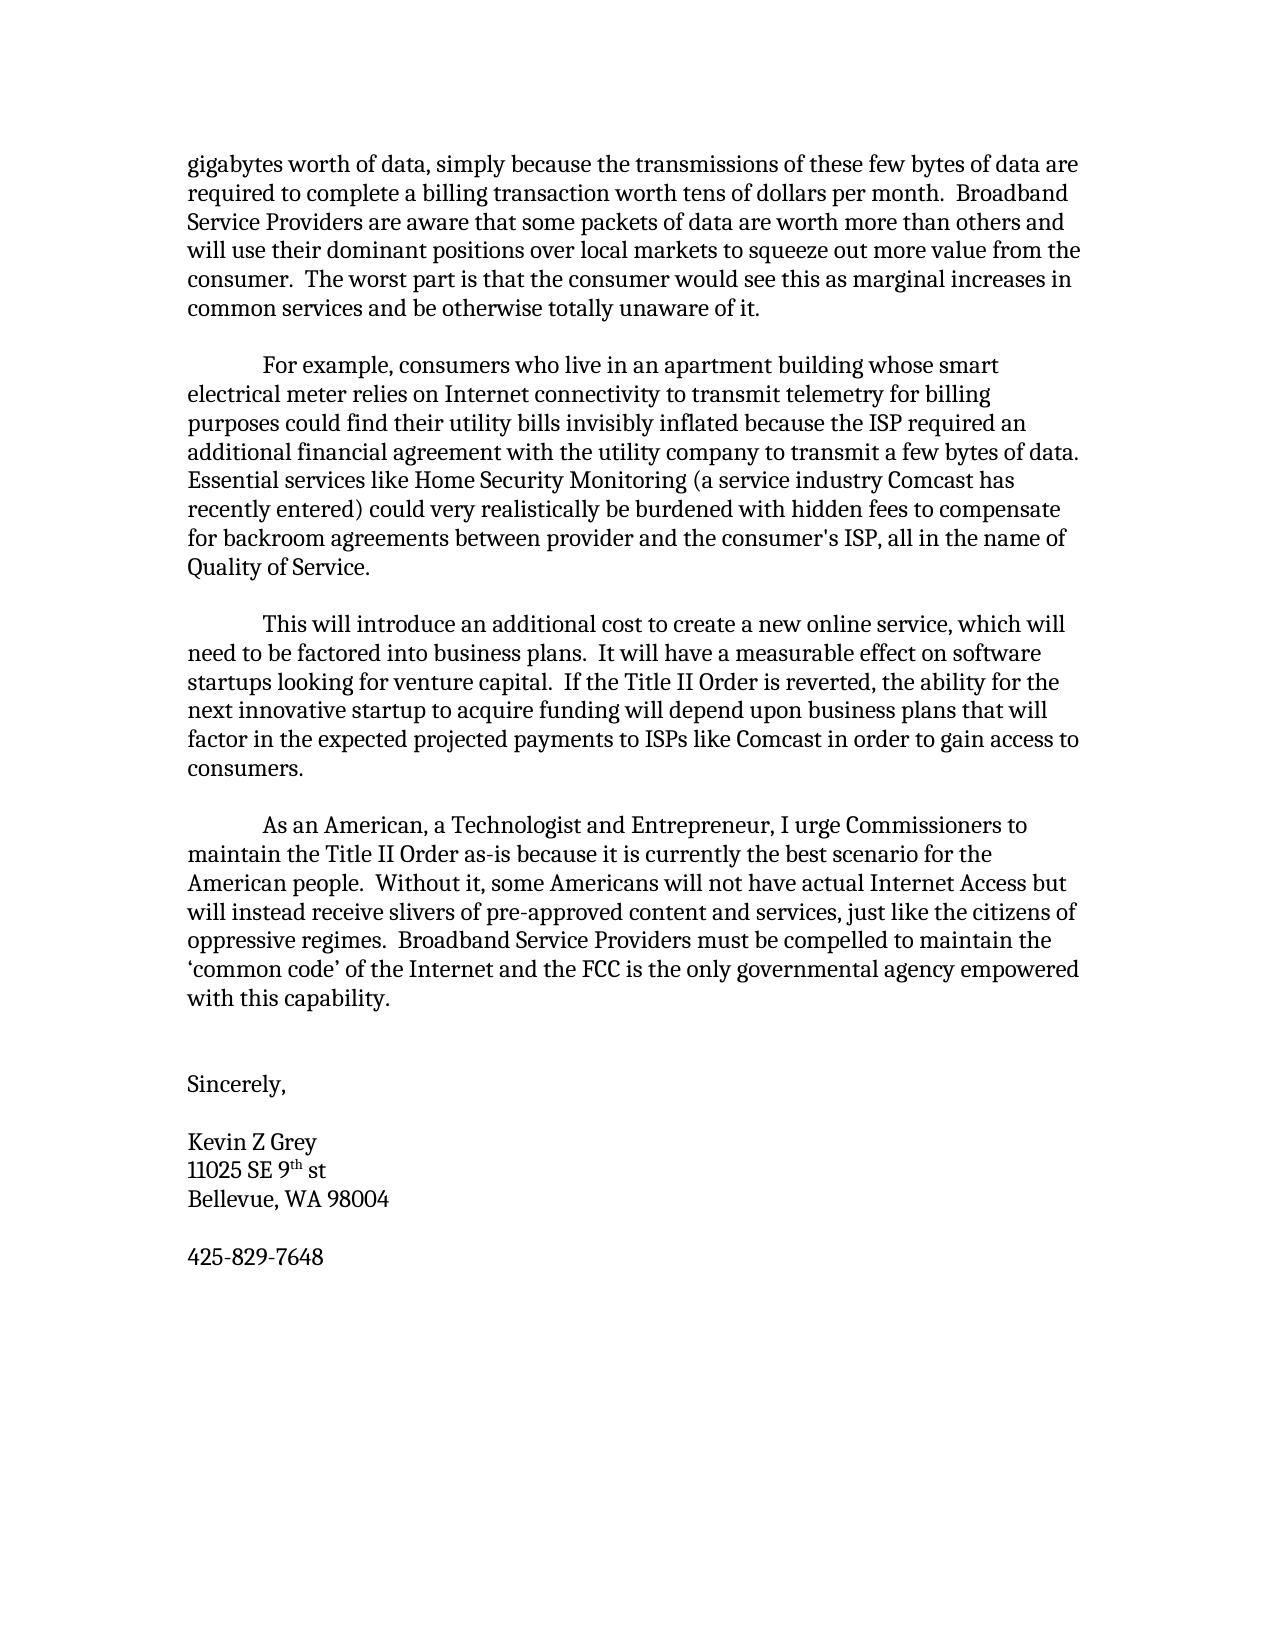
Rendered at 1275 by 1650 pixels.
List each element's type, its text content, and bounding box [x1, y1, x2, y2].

text For example, consumers who live in an apartment building whose smart electrical meter relies on Internet connectivity to transmit telemetry for billing purposes could find their utility bills invisibly inflated because the ISP required an additional financial agreement with the utility company to transmit a few bytes of data. Essential services like Home Security Monitoring (a service industry Comcast has recently entered) could very realistically be burdened with hidden fees to compensate for backroom agreements between provider and the consumer's ISP, all in the name of Quality of Service. [187, 351, 1087, 581]
text Kevin Z Grey [187, 1127, 1087, 1156]
text This will introduce an additional cost to create a new online service, which will need to be factored into business plans. It will have a measurable effect on software startups looking for venture capital. If the Title II Order is reverted, the ability for the next innovative startup to acquire funding will depend upon business plans that will factor in the expected projected payments to ISPs like Comcast in order to gain access to consumers. [187, 610, 1087, 782]
text Bellevue, WA 98004 [187, 1185, 1087, 1214]
text Sincerely, [187, 1070, 1087, 1099]
text 425-829-7648 [187, 1242, 1087, 1271]
text As an American, a Technologist and Entrepreneur, I urge Commissioners to maintain the Title II Order as-is because it is currently the best scenario for the American people. Without it, some Americans will not have actual Internet Access but will instead receive slivers of pre-approved content and services, just like the citizens of oppressive regimes. Broadband Service Providers must be compelled to maintain the ‘common code’ of the Internet and the FCC is the only governmental agency empowered with this capability. [187, 811, 1087, 1012]
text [187, 150, 1087, 322]
text 11025 SE 9th st [187, 1156, 1087, 1185]
